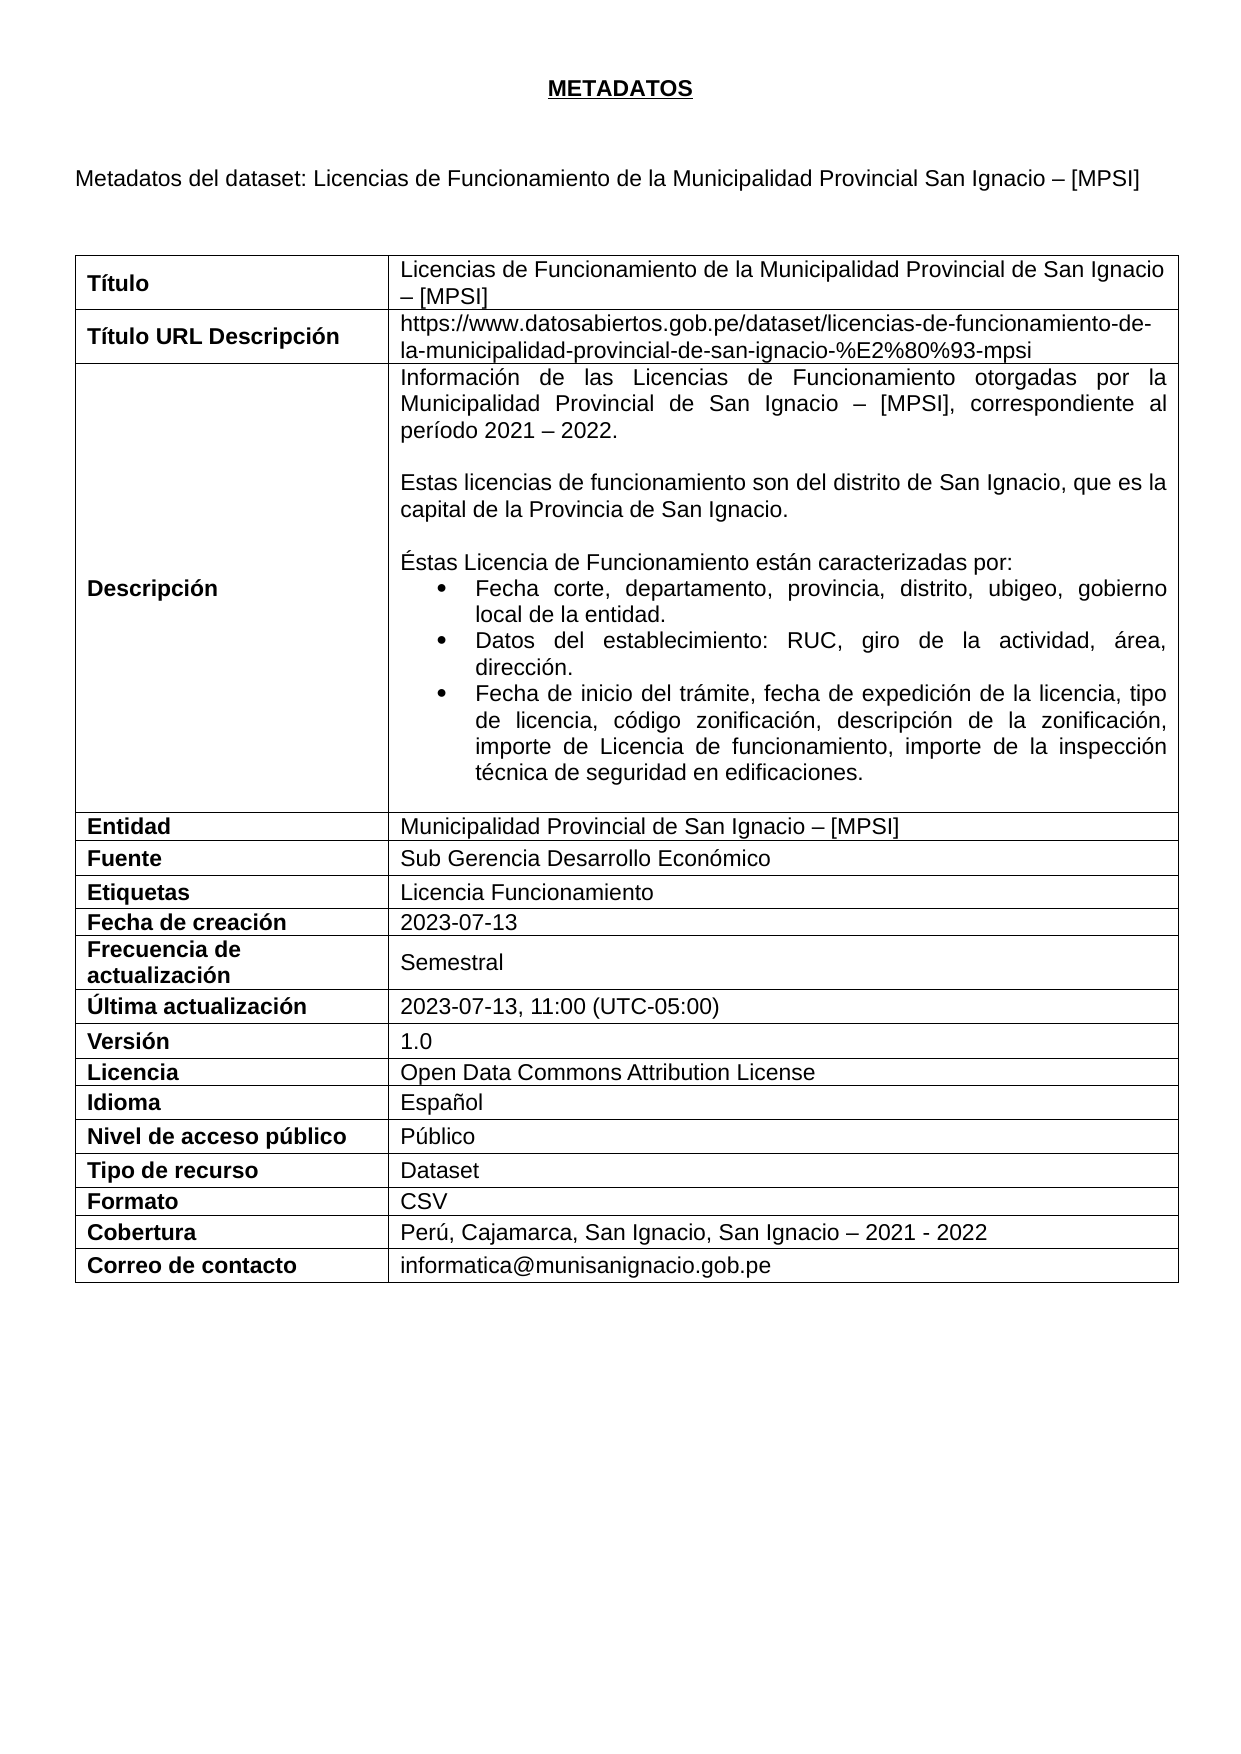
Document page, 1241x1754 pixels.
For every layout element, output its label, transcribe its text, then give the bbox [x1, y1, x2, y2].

table_header Título [76, 256, 388, 309]
table_cell Etiquetas [76, 876, 388, 907]
table_cell Licencia Funcionamiento [389, 876, 1178, 907]
table_cell Idioma [76, 1086, 388, 1118]
table_cell Tipo de recurso [76, 1154, 388, 1187]
table_cell https://www.datosabiertos.gob.pe/dataset/licencias-de-funcionamiento-de-la-municipalidad-provincial-de-san-ignacio-%E2%80%93-mpsi [389, 310, 1178, 363]
table_cell Open Data Commons Attribution License [389, 1059, 1178, 1085]
table_cell Información de las Licencias de Funcionamiento otorgadas por la Municipalidad Provincial de San Ignacio – [MPSI], correspondiente al período 2021 – 2022. Estas licencias de funcionamiento son del distrito de San Ignacio, que es la capital de la Provincia de San Ignacio. Éstas Licencia de Funcionamiento están caracterizadas por: Fecha corte, departamento, provincia, distrito, ubigeo, gobierno local de la entidad. Datos del establecimiento: RUC, giro de la actividad, área, dirección. Fecha de inicio del trámite, fecha de expedición de la licencia, tipo de licencia, código zonificación, descripción de la zonificación, importe de Licencia de funcionamiento, importe de la inspección técnica de seguridad en edificaciones. [389, 364, 1178, 812]
table_cell Público [389, 1120, 1178, 1153]
table_cell Correo de contacto [76, 1249, 388, 1282]
table_cell Dataset [389, 1154, 1178, 1187]
table_cell Frecuencia de actualización [76, 936, 388, 988]
table_cell Nivel de acceso público [76, 1120, 388, 1153]
table_cell Sub Gerencia Desarrollo Económico [389, 841, 1178, 875]
table_cell Perú, Cajamarca, San Ignacio, San Ignacio – 2021 - 2022 [389, 1216, 1178, 1248]
text Metadatos del dataset: Licencias de Funcionamiento de la Municipalidad Provincial San Ignacio – [MPSI] [75, 165, 1165, 192]
table_cell Título URL Descripción [76, 310, 388, 363]
table_cell 2023-07-13, 11:00 (UTC-05:00) [389, 990, 1178, 1023]
table_cell Municipalidad Provincial de San Ignacio – [MPSI] [389, 813, 1178, 840]
table_header Licencias de Funcionamiento de la Municipalidad Provincial de San Ignacio – [MPSI] [389, 256, 1178, 309]
text METADATOS [75, 75, 1165, 101]
table_cell Fecha de creación [76, 909, 388, 935]
table_cell Última actualización [76, 990, 388, 1023]
table_cell Formato [76, 1188, 388, 1215]
table_cell Versión [76, 1024, 388, 1057]
table_cell Fuente [76, 841, 388, 875]
table_cell Cobertura [76, 1216, 388, 1248]
table_cell Entidad [76, 813, 388, 840]
table_cell Descripción [76, 364, 388, 812]
table_cell informatica@munisanignacio.gob.pe [389, 1249, 1178, 1282]
table_cell CSV [389, 1188, 1178, 1215]
table_cell Licencia [76, 1059, 388, 1085]
table_cell Español [389, 1086, 1178, 1118]
table_cell 1.0 [389, 1024, 1178, 1057]
table_cell 2023-07-13 [389, 909, 1178, 935]
table_cell Semestral [389, 936, 1178, 988]
